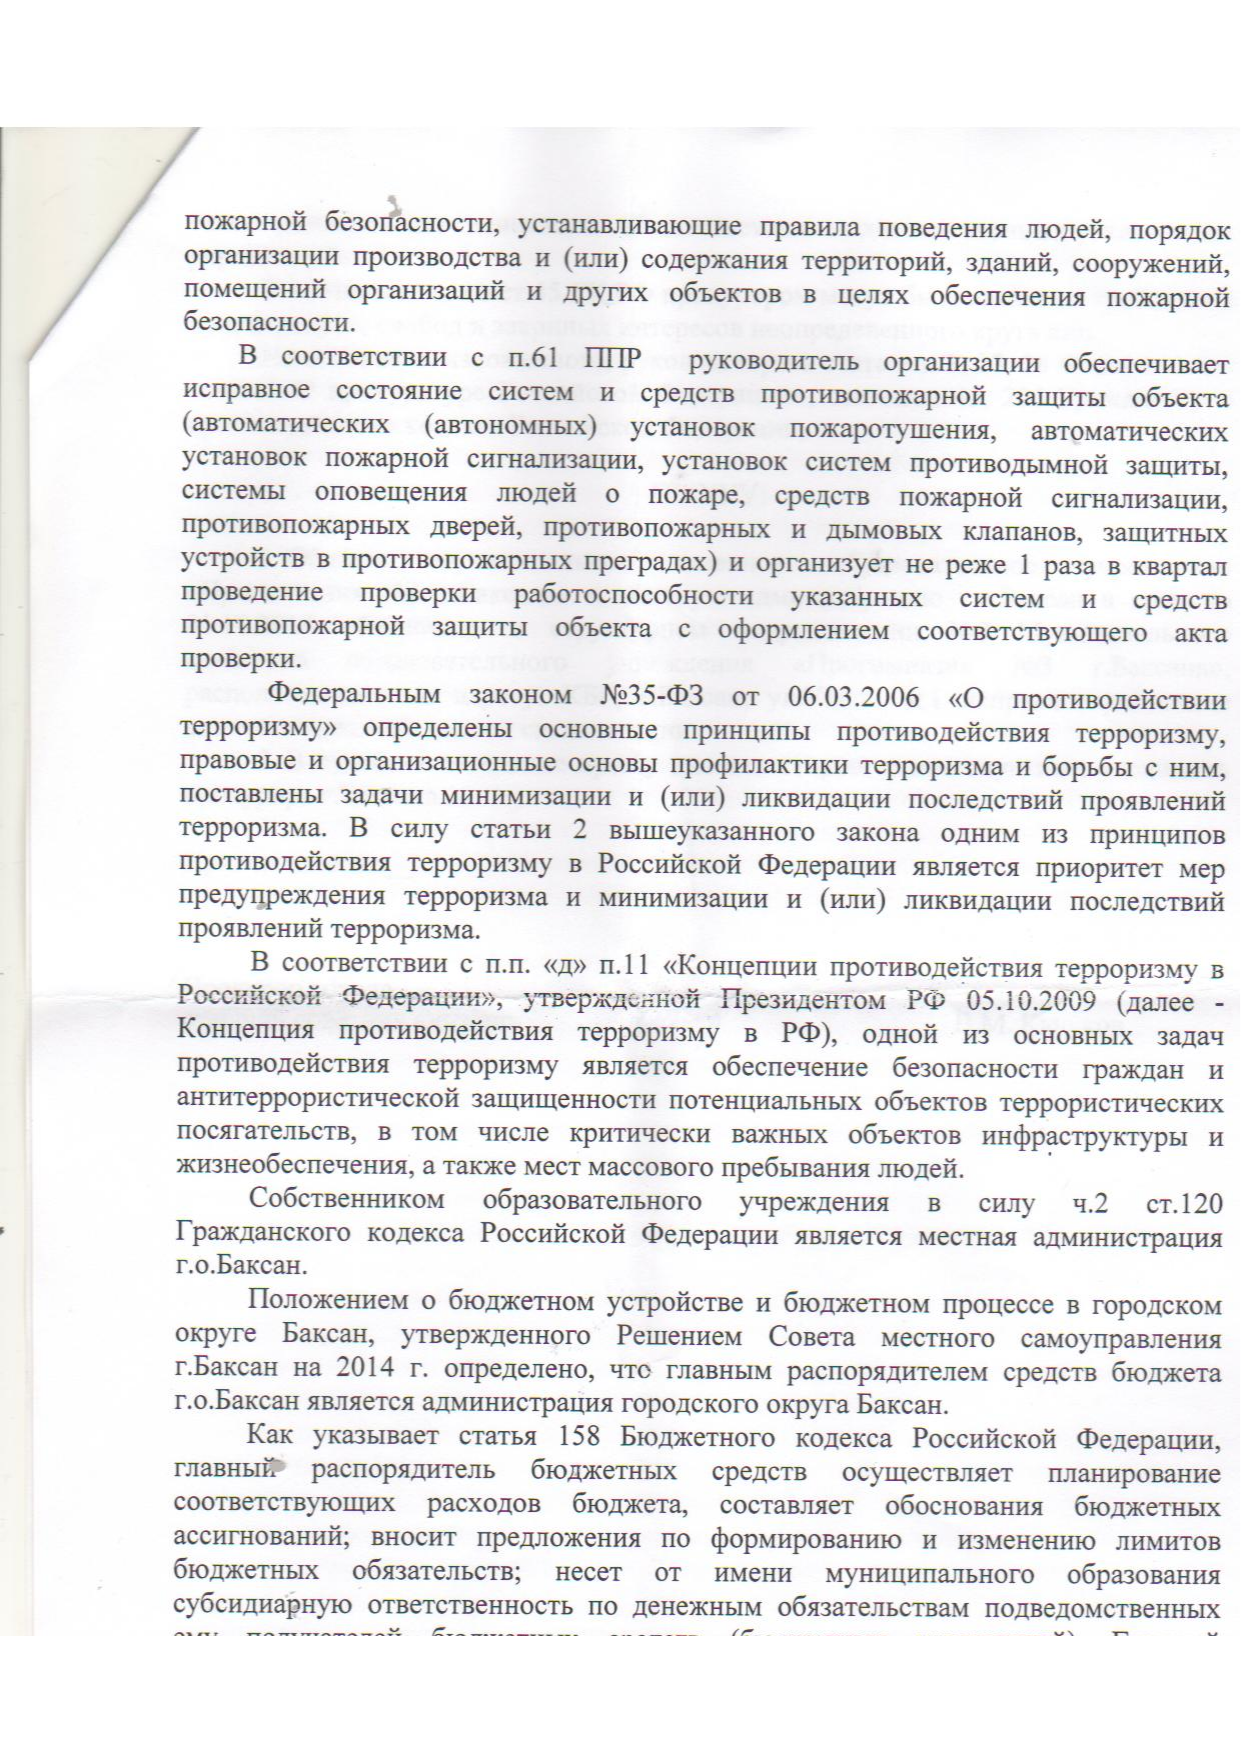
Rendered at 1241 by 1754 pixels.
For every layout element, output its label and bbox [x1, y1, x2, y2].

picture [0, 118, 1241, 1636]
